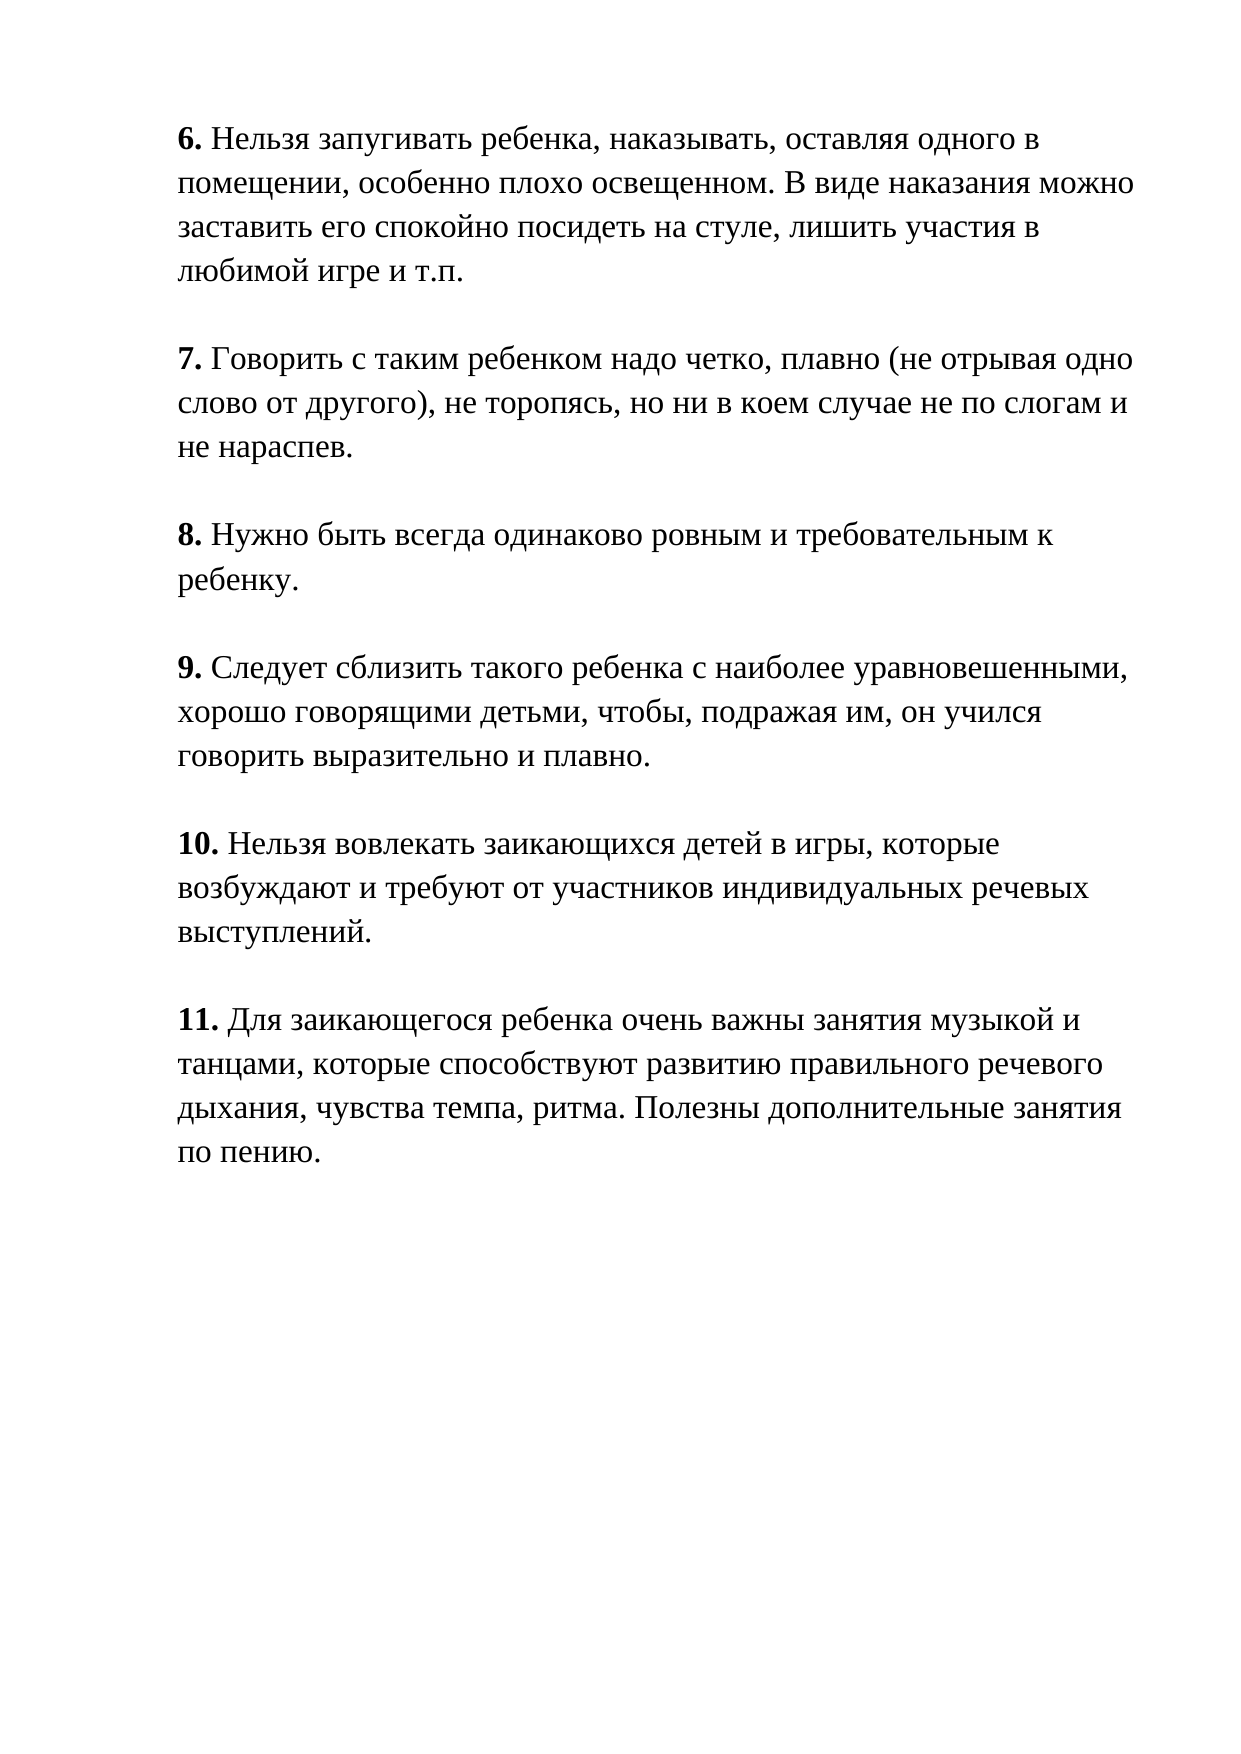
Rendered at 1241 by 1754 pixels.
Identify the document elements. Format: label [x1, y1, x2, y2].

text [177, 118, 1152, 1202]
